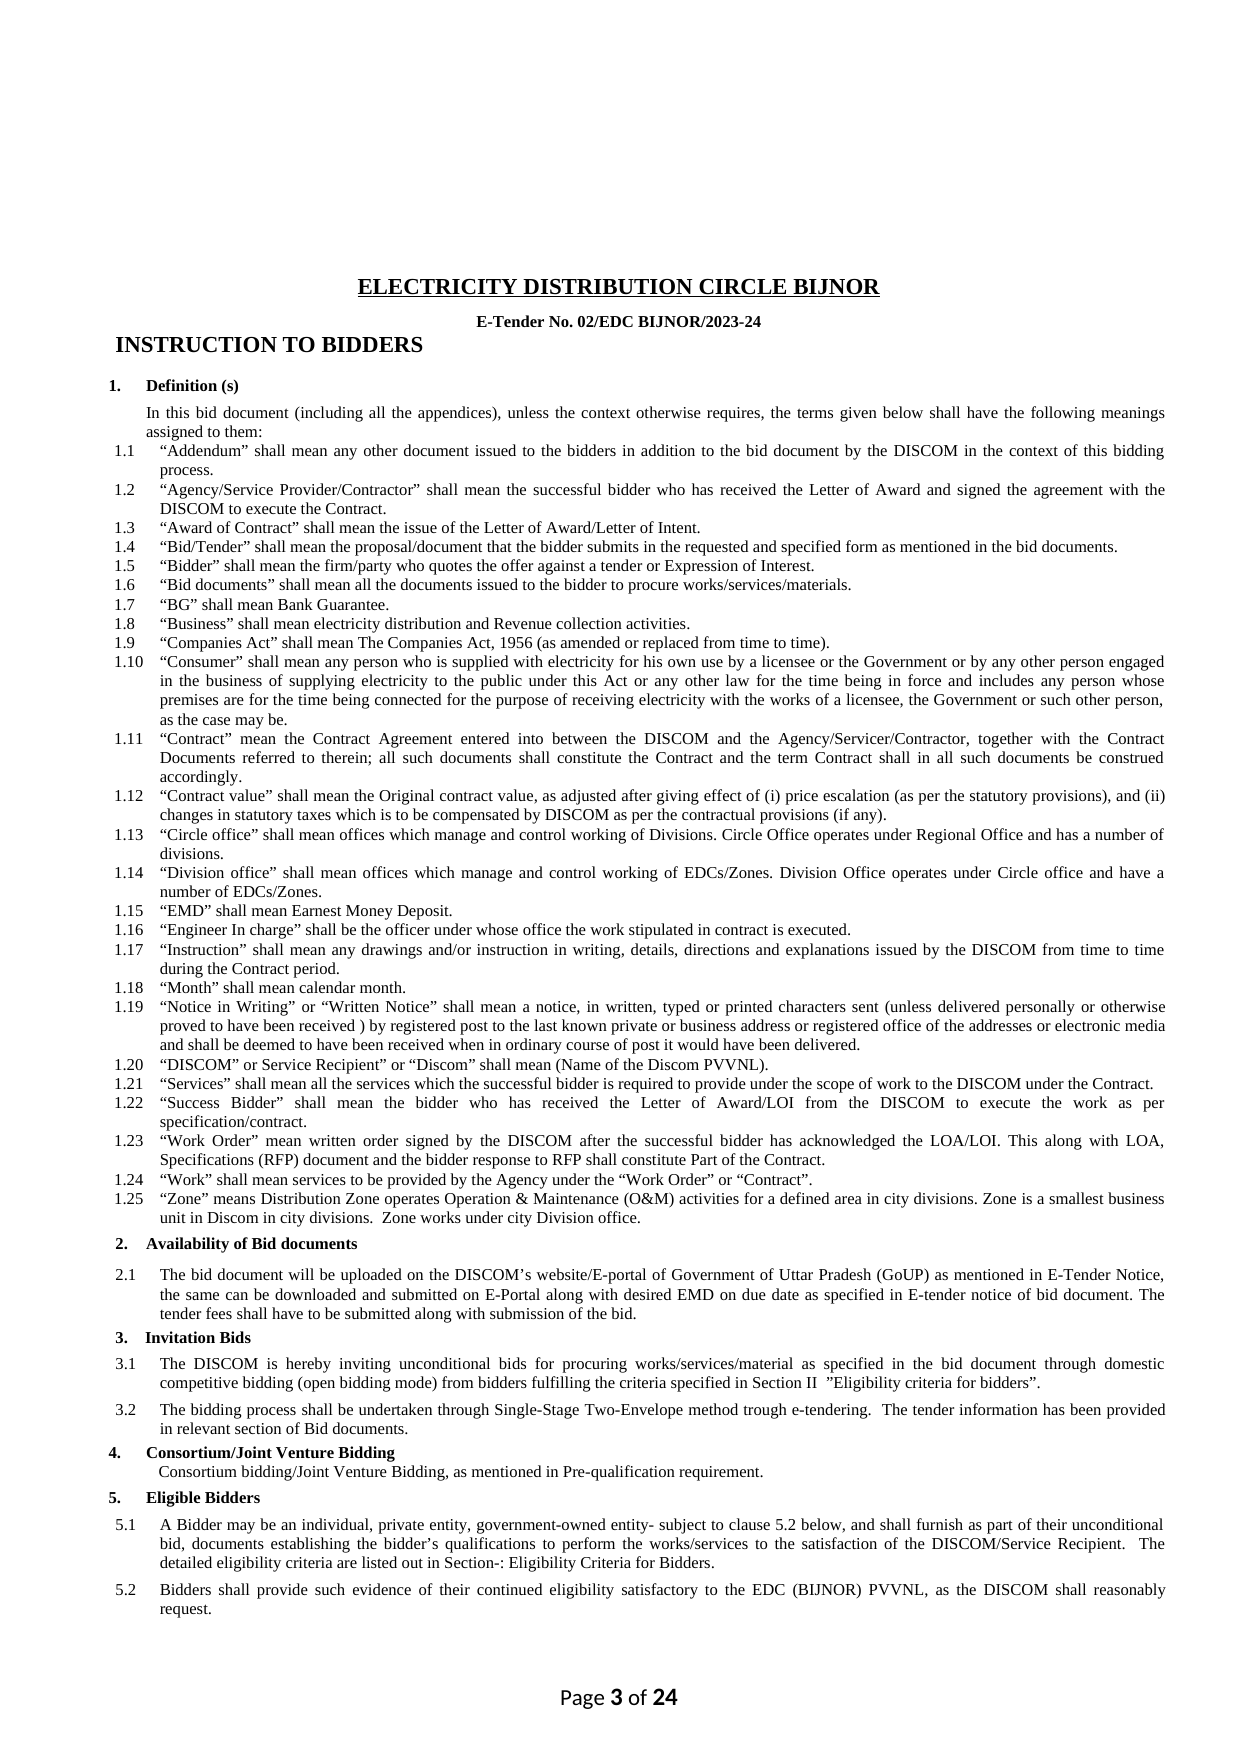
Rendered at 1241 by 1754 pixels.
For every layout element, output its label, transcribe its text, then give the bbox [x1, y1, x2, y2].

text 1.1 “Addendum” shall mean any other document issued to the bidders in addition to the bid document by the DISCOM in the context of this bidding process. [114, 441, 1166, 479]
text ELECTRICITY DISTRIBUTION CIRCLE BIJNOR [71, 273, 1166, 299]
list “Services” shall mean all the services which the successful bidder is required to provide under the scope of work to the DISCOM under the Contract. [114, 1073, 1166, 1093]
list “Bidder” shall mean the firm/party who quotes the offer against a tender or Expression of Interest. [114, 556, 1166, 575]
text 2.1 The bid document will be uploaded on the DISCOM’s website/E-portal of Government of Uttar Pradesh (GoUP) as mentioned in E-Tender Notice, the same can be downloaded and submitted on E-Portal along with desired EMD on due date as specified in E-tender notice of bid document. The tender fees shall have to be submitted along with submission of the bid. [115, 1265, 1166, 1323]
list “Engineer In charge” shall be the officer under whose office the work stipulated in contract is executed. [114, 920, 1166, 939]
list “EMD” shall mean Earnest Money Deposit. [114, 901, 1166, 920]
list Definition (s) [108, 376, 1166, 395]
list “Instruction” shall mean any drawings and/or instruction in writing, details, directions and explanations issued by the DISCOM from time to time during the Contract period. [114, 939, 1166, 978]
list “Contract” mean the Contract Agreement entered into between the DISCOM and the Agency/Servicer/Contractor, together with the Contract Documents referred to therein; all such documents shall constitute the Contract and the term Contract shall in all such documents be construed accordingly. [114, 728, 1166, 786]
text Consortium bidding/Joint Venture Bidding, as mentioned in Pre-qualification requirement. [71, 1462, 1166, 1481]
list “Circle office” shall mean offices which manage and control working of Divisions. Circle Office operates under Regional Office and has a number of divisions. [114, 824, 1166, 863]
list “BG” shall mean Bank Guarantee. [114, 594, 1166, 613]
text 3.1 The DISCOM is hereby inviting unconditional bids for procuring works/services/material as specified in the bid document through domestic competitive bidding (open bidding mode) from bidders fulfilling the criteria specified in Section II ”Eligibility criteria for bidders”. [115, 1354, 1166, 1392]
text 5.2 Bidders shall provide such evidence of their continued eligibility satisfactory to the EDC (BIJNOR) PVVNL, as the DISCOM shall reasonably request. [115, 1579, 1166, 1618]
list “Notice in Writing” or “Written Notice” shall mean a notice, in written, typed or printed characters sent (unless delivered personally or otherwise proved to have been received ) by registered post to the last known private or business address or registered office of the addresses or electronic media and shall be deemed to have been received when in ordinary course of post it would have been delivered. [114, 997, 1166, 1054]
list “Work Order” mean written order signed by the DISCOM after the successful bidder has acknowledged the LOA/LOI. This along with LOA, Specifications (RFP) document and the bidder response to RFP shall constitute Part of the Contract. [114, 1131, 1166, 1169]
text 5.1 A Bidder may be an individual, private entity, government-owned entity- subject to clause 5.2 below, and shall furnish as part of their unconditional bid, documents establishing the bidder’s qualifications to perform the works/services to the satisfaction of the DISCOM/Service Recipient. The detailed eligibility criteria are listed out in Section-: Eligibility Criteria for Bidders. [115, 1515, 1166, 1572]
list “Award of Contract” shall mean the issue of the Letter of Award/Letter of Intent. [114, 518, 1166, 537]
list “Contract value” shall mean the Original contract value, as adjusted after giving effect of (i) price escalation (as per the statutory provisions), and (ii) changes in statutory taxes which is to be compensated by DISCOM as per the contractual provisions (if any). [114, 786, 1166, 824]
list Eligible Bidders [108, 1488, 1166, 1507]
list “Work” shall mean services to be provided by the Agency under the “Work Order” or “Contract”. [114, 1169, 1166, 1188]
list Consortium/Joint Venture Bidding [108, 1443, 1166, 1462]
text 3.2 The bidding process shall be undertaken through Single-Stage Two-Envelope method trough e-tendering. The tender information has been provided in relevant section of Bid documents. [115, 1399, 1166, 1438]
list “Companies Act” shall mean The Companies Act, 1956 (as amended or replaced from time to time). [114, 633, 1166, 652]
list Availability of Bid documents [115, 1234, 1166, 1253]
list “Month” shall mean calendar month. [114, 978, 1166, 997]
list “Success Bidder” shall mean the bidder who has received the Letter of Award/LOI from the DISCOM to execute the work as per specification/contract. [114, 1093, 1166, 1131]
list “Business” shall mean electricity distribution and Revenue collection activities. [114, 613, 1166, 633]
list “Bid documents” shall mean all the documents issued to the bidder to procure works/services/materials. [114, 575, 1166, 594]
text INSTRUCTION TO BIDDERS [115, 331, 1166, 357]
text 1.2 “Agency/Service Provider/Contractor” shall mean the successful bidder who has received the Letter of Award and signed the agreement with the DISCOM to execute the Contract. [114, 479, 1166, 518]
list Invitation Bids [115, 1327, 1166, 1347]
list “Zone” means Distribution Zone operates Operation & Maintenance (O&M) activities for a defined area in city divisions. Zone is a smallest business unit in Discom in city divisions. Zone works under city Division office. [114, 1188, 1166, 1227]
text In this bid document (including all the appendices), unless the context otherwise requires, the terms given below shall have the following meanings assigned to them: [146, 403, 1166, 441]
list “Bid/Tender” shall mean the proposal/document that the bidder submits in the requested and specified form as mentioned in the bid documents. [114, 537, 1166, 556]
list “Division office” shall mean offices which manage and control working of EDCs/Zones. Division Office operates under Circle office and have a number of EDCs/Zones. [114, 863, 1166, 901]
text E-Tender No. 02/EDC BIJNOR/2023-24 [71, 311, 1166, 331]
list “DISCOM” or Service Recipient” or “Discom” shall mean (Name of the Discom PVVNL). [114, 1054, 1166, 1073]
list “Consumer” shall mean any person who is supplied with electricity for his own use by a licensee or the Government or by any other person engaged in the business of supplying electricity to the public under this Act or any other law for the time being in force and includes any person whose premises are for the time being connected for the purpose of receiving electricity with the works of a licensee, the Government or such other person, as the case may be. [114, 652, 1166, 728]
